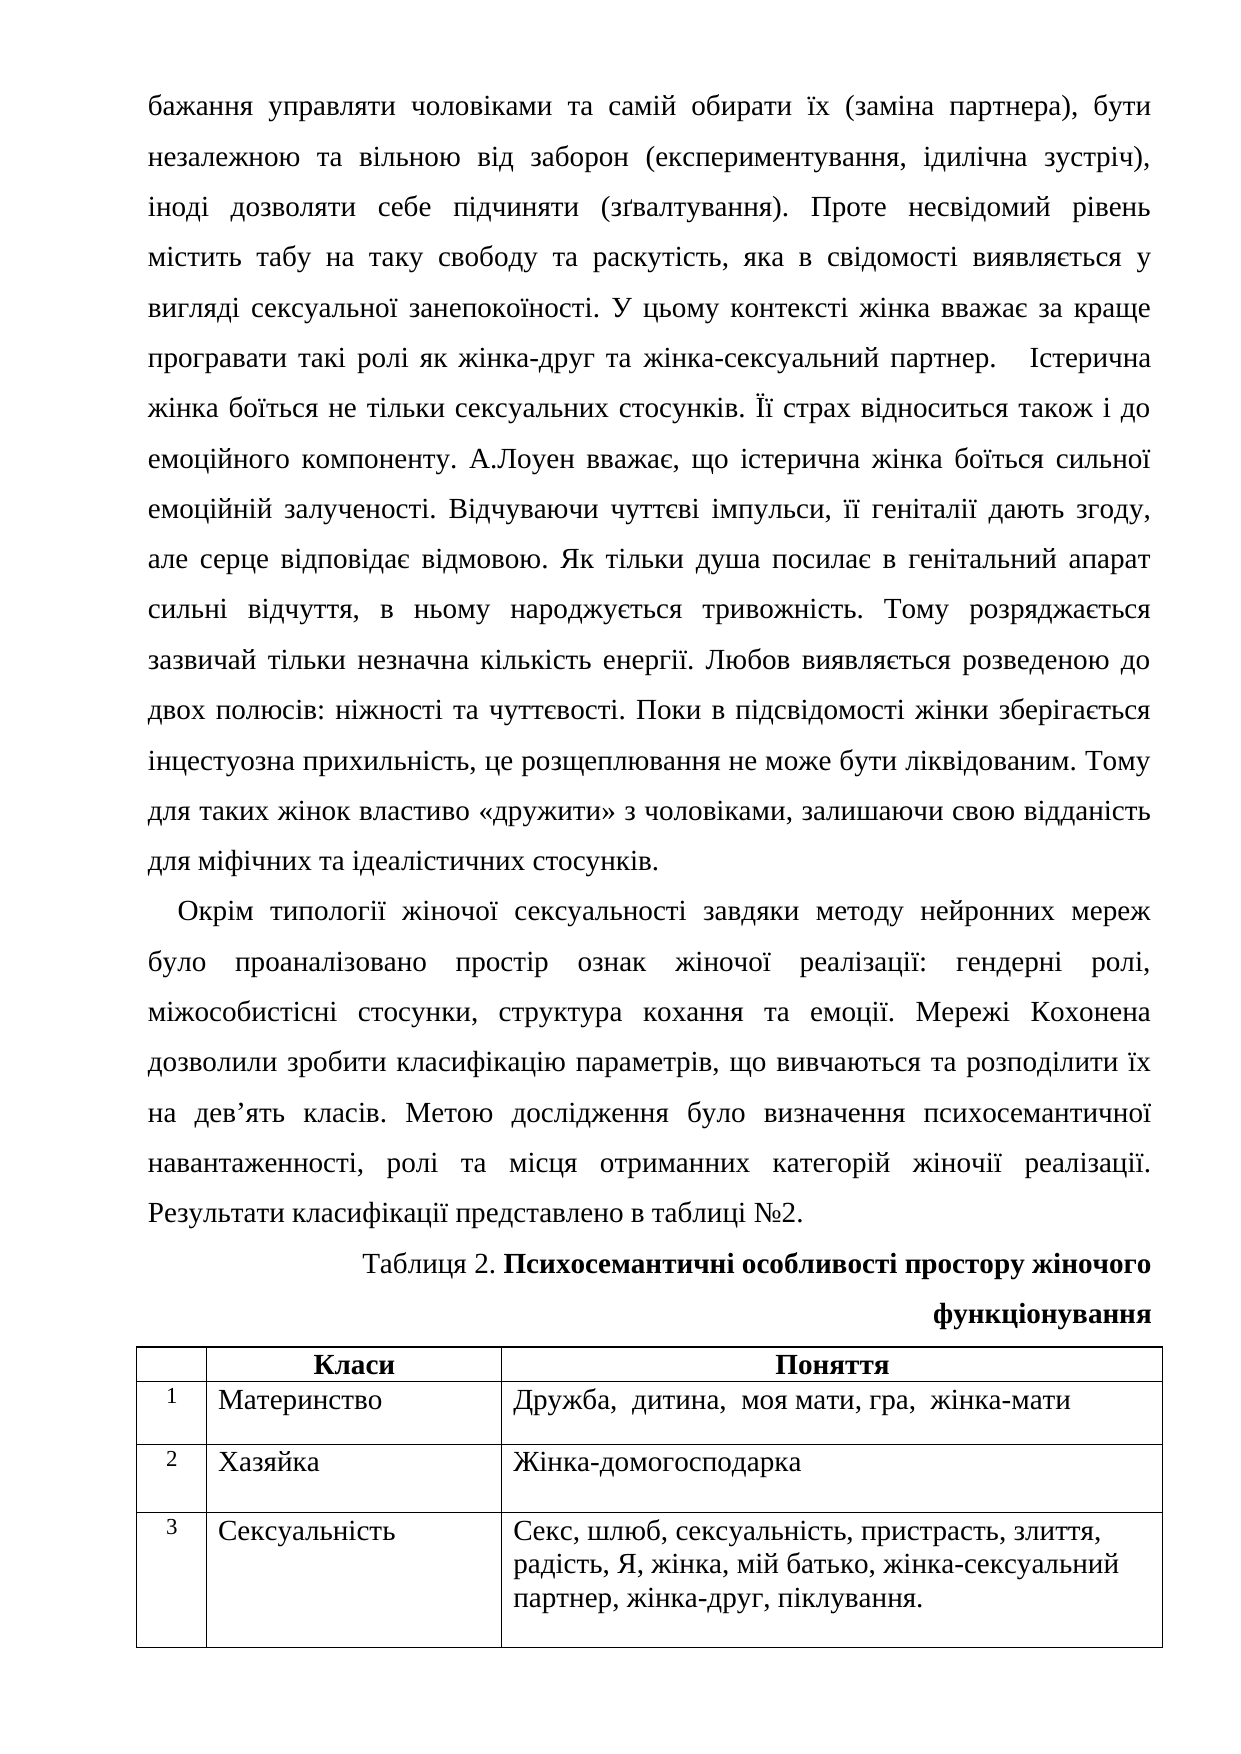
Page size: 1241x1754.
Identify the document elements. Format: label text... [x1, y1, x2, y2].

table_cell Дружба, дитина, моя мати, гра, жінка-мати [502, 1382, 1162, 1443]
table_header [137, 1348, 206, 1381]
table_cell Хазяйка [207, 1445, 501, 1512]
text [148, 88, 1152, 877]
table_cell Секс, шлюб, сексуальність, пристрасть, злиття, радість, Я, жінка, мій батько, жінка-сексуальний партнер, жінка-друг, піклування. [502, 1513, 1162, 1647]
table_cell Материнство [207, 1382, 501, 1443]
table_header Поняття [502, 1348, 1162, 1381]
table_header Класи [207, 1348, 501, 1381]
table_cell Жінка-домогосподарка [502, 1445, 1162, 1512]
table_cell 3 [137, 1513, 206, 1647]
text Окрім типології жіночої сексуальності завдяки методу нейронних мереж було проаналізовано простір ознак жіночої реалізації: гендерні ролі, міжособистісні стосунки, структура кохання та емоції. Мережі Кохонена дозволили зробити класифікацію параметрів, що вивчаються та розподілити їх на дев’ять класів. Метою дослідження було визначення психосемантичної навантаженності, ролі та місця отриманних категорій жіночії реалізації. Результати класифікації представлено в таблиці №2. [148, 893, 1152, 1229]
table_cell 1 [137, 1382, 206, 1443]
text Таблиця 2. Психосемантичні особливості простору жіночого функціонування [148, 1246, 1152, 1329]
table_cell 2 [137, 1445, 206, 1512]
table_cell Сексуальність [207, 1513, 501, 1647]
